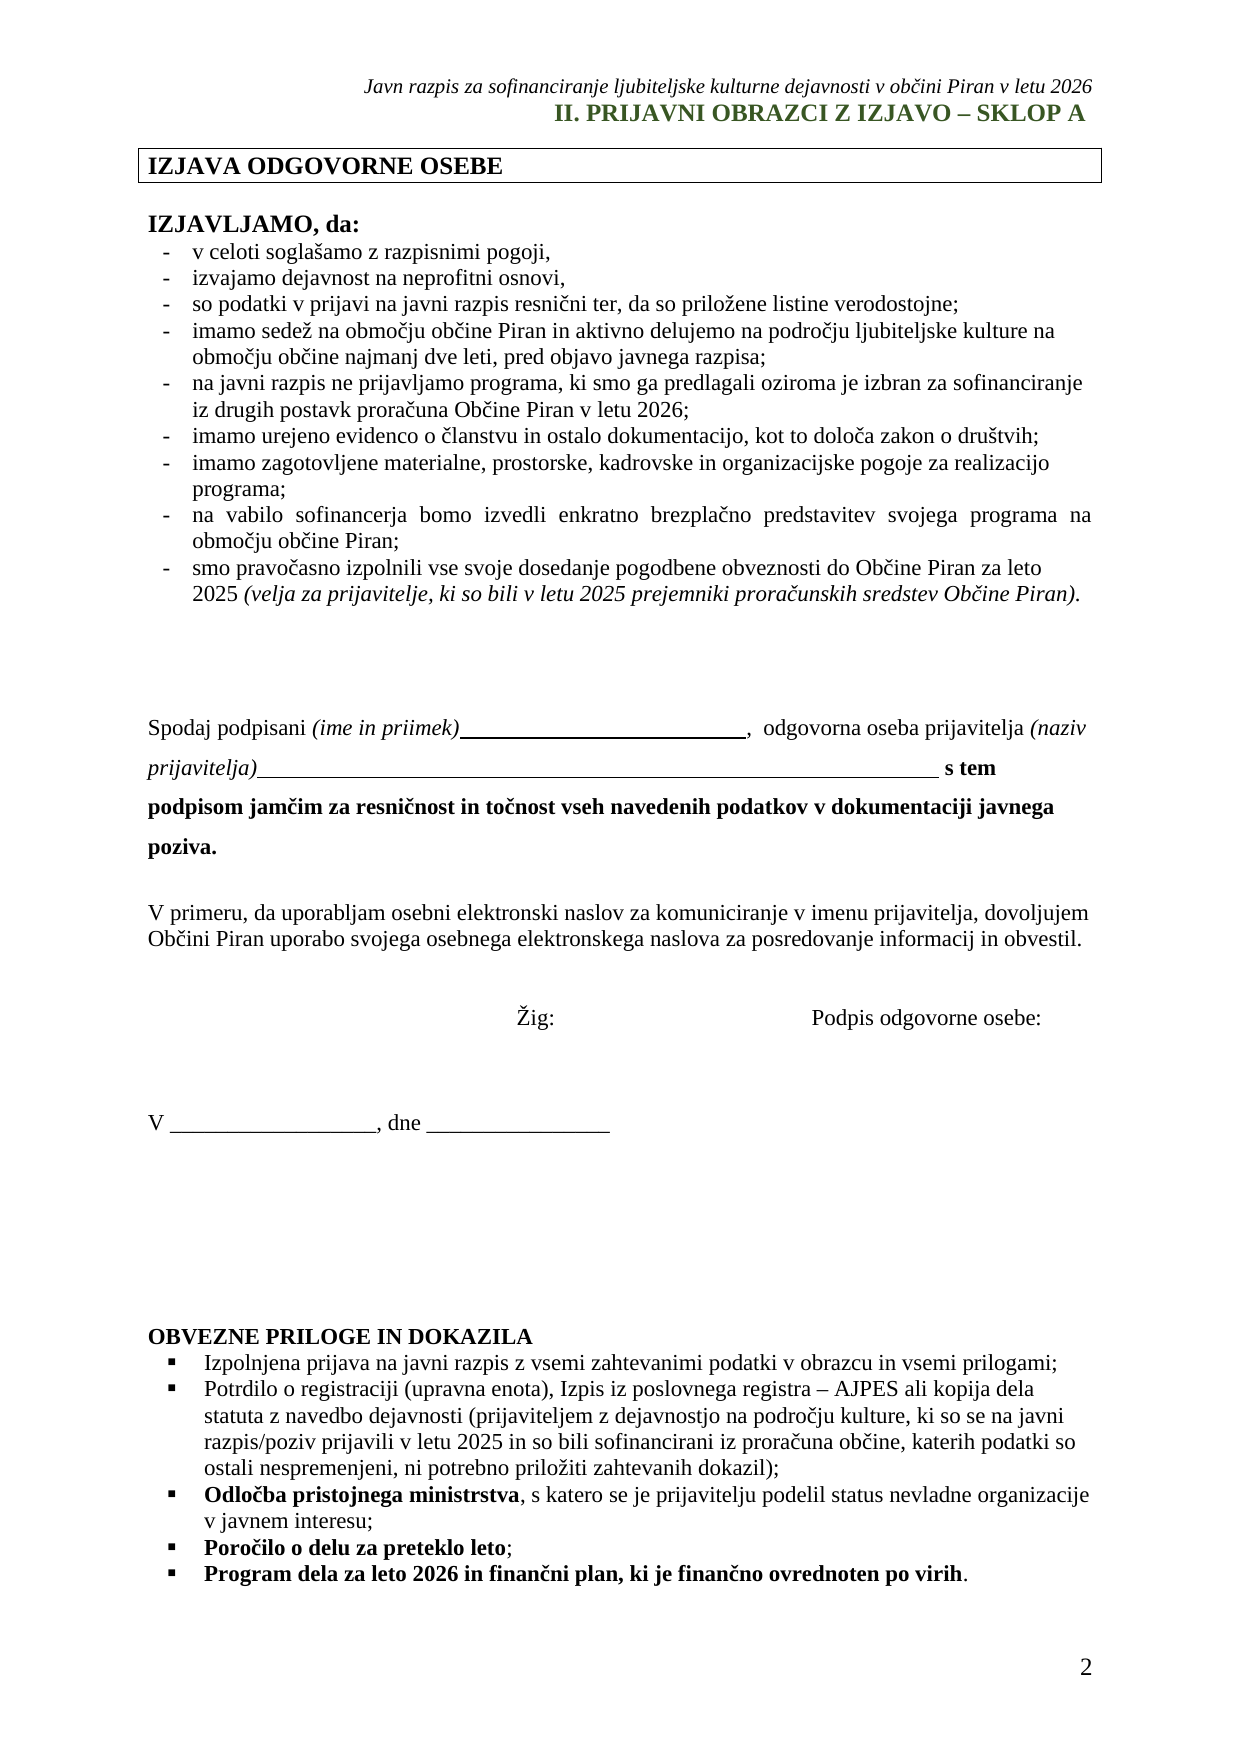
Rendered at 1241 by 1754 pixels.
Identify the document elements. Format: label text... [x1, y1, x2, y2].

list Odločba pristojnega ministrstva, s katero se je prijavitelju podelil status nevladne organizacije v javnem interesu; [166, 1481, 1093, 1533]
list Program dela za leto 2026 in finančni plan, ki je finančno ovrednoten po virih. [166, 1560, 1093, 1586]
list v celoti soglašamo z razpisnimi pogoji, [162, 238, 1093, 264]
list imamo urejeno evidenco o članstvu in ostalo dokumentacijo, kot to določa zakon o društvih; [162, 422, 1093, 448]
list Poročilo o delu za preteklo leto; [166, 1533, 1093, 1560]
list na vabilo sofinancerja bomo izvedli enkratno brezplačno predstavitev svojega programa na območju občine Piran; [162, 501, 1093, 554]
list imamo sedež na območju občine Piran in aktivno delujemo na področju ljubiteljske kulture na območju občine najmanj dve leti, pred objavo javnega razpisa; [162, 317, 1093, 369]
list Potrdilo o registraciji (upravna enota), Izpis iz poslovnega registra – AJPES ali kopija dela statuta z navedbo dejavnosti (prijaviteljem z dejavnostjo na področju kulture, ki so se na javni razpis/poziv prijavili v letu 2025 in so bili sofinancirani iz proračuna občine, katerih podatki so ostali nespremenjeni, ni potrebno priložiti zahtevanih dokazil); [166, 1375, 1093, 1481]
text V primeru, da uporabljam osebni elektronski naslov za komuniciranje v imenu prijavitelja, dovoljujem Občini Piran uporabo svojega osebnega elektronskega naslova za posredovanje informacij in obvestil. [148, 899, 1093, 951]
text IZJAVLJAMO, da: [148, 209, 1093, 238]
list na javni razpis ne prijavljamo programa, ki smo ga predlagali oziroma je izbran za sofinanciranje iz drugih postavk proračuna Občine Piran v letu 2026; [162, 369, 1093, 422]
list imamo zagotovljene materialne, prostorske, kadrovske in organizacijske pogoje za realizacijo programa; [162, 448, 1093, 501]
text Žig: Podpis odgovorne osebe: [148, 1004, 1093, 1030]
list so podatki v prijavi na javni razpis resnični ter, da so priložene listine verodostojne; [162, 290, 1093, 317]
text IZJAVA ODGOVORNE OSEBE [139, 149, 1101, 182]
list Izpolnjena prijava na javni razpis z vsemi zahtevanimi podatki v obrazcu in vsemi prilogami; [166, 1349, 1093, 1375]
text OBVEZNE PRILOGE IN DOKAZILA [148, 1323, 1093, 1349]
text V __________________, dne ________________ [148, 1109, 1093, 1136]
list izvajamo dejavnost na neprofitni osnovi, [162, 264, 1093, 290]
text Spodaj podpisani (ime in priimek) , odgovorna oseba prijavitelja (naziv prijavitelja) s tem podpisom jamčim za resničnost in točnost vseh navedenih podatkov v dokumentaciji javnega poziva. [148, 714, 1093, 859]
list smo pravočasno izpolnili vse svoje dosedanje pogodbene obveznosti do Občine Piran za leto 2025 (velja za prijavitelje, ki so bili v letu 2025 prejemniki proračunskih sredstev Občine Piran). [162, 554, 1093, 607]
